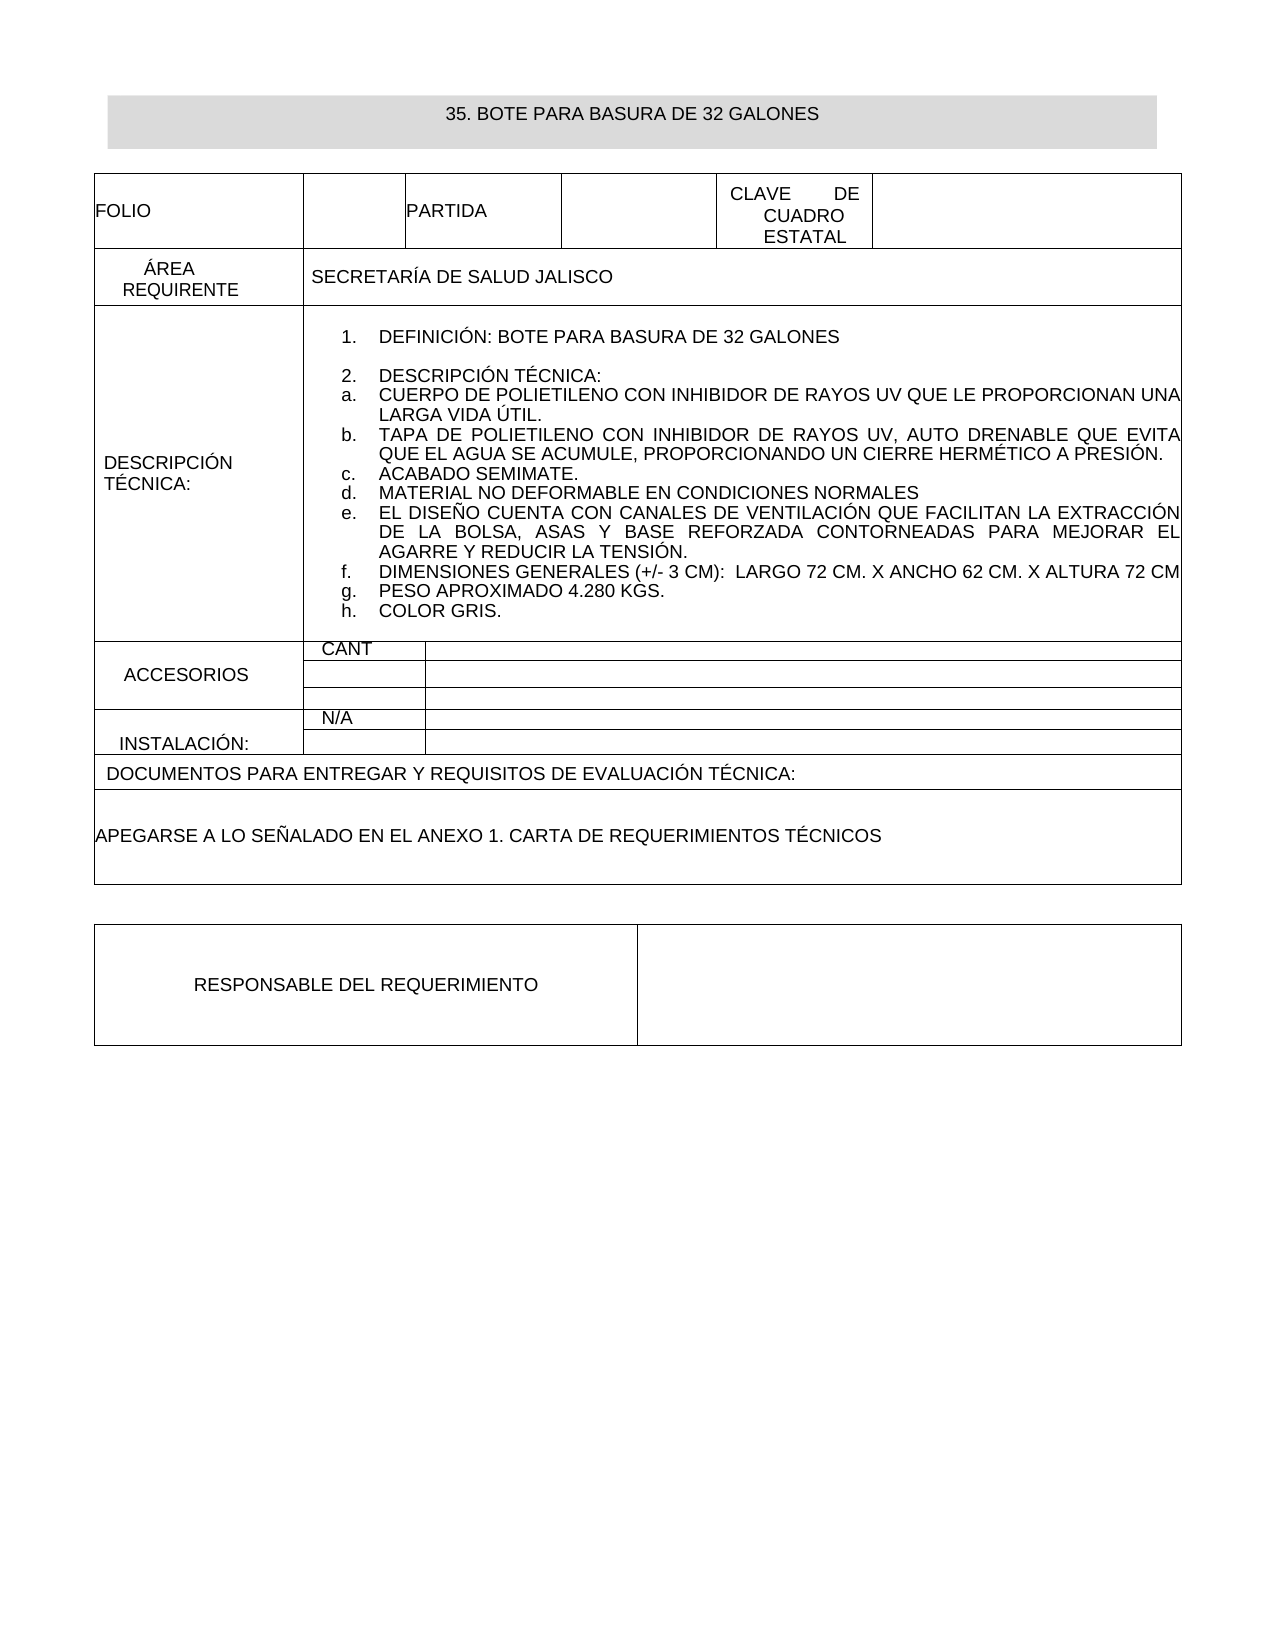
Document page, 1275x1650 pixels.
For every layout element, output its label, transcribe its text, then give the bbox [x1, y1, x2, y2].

table_cell [426, 642, 1181, 660]
table_cell [426, 688, 1181, 709]
table_cell [426, 710, 1181, 729]
table_cell [304, 688, 425, 709]
table_cell N/A [304, 710, 425, 729]
table_cell [426, 730, 1181, 754]
table_cell ACCESORIOS [95, 642, 303, 709]
table_cell DOCUMENTOS PARA ENTREGAR Y REQUISITOS DE EVALUACIÓN TÉCNICA: [95, 755, 1181, 789]
table_cell ÁREA REQUIRENTE [95, 249, 303, 304]
table_cell DEFINICIÓN: BOTE PARA BASURA DE 32 GALONES DESCRIPCIÓN TÉCNICA: CUERPO DE POLIETILENO CON INHIBIDOR DE RAYOS UV QUE LE PROPORCIONAN UNA LARGA VIDA ÚTIL. TAPA DE POLIETILENO CON INHIBIDOR DE RAYOS UV, AUTO DRENABLE QUE EVITA QUE EL AGUA SE ACUMULE, PROPORCIONANDO UN CIERRE HERMÉTICO A PRESIÓN. ACABADO SEMIMATE. MATERIAL NO DEFORMABLE EN CONDICIONES NORMALES EL DISEÑO CUENTA CON CANALES DE VENTILACIÓN QUE FACILITAN LA EXTRACCIÓN DE LA BOLSA, ASAS Y BASE REFORZADA CONTORNEADAS PARA MEJORAR EL AGARRE Y REDUCIR LA TENSIÓN. DIMENSIONES GENERALES (+/- 3 CM): LARGO 72 CM. X ANCHO 62 CM. X ALTURA 72 CM PESO APROXIMADO 4.280 KGS. COLOR GRIS. [304, 306, 1181, 641]
table_header RESPONSABLE DEL REQUERIMIENTO [95, 925, 637, 1045]
table_cell CANT [304, 642, 425, 660]
table_cell INSTALACIÓN: [95, 710, 303, 754]
table_header [873, 174, 1181, 248]
table_cell APEGARSE A LO SEÑALADO EN EL ANEXO 1. CARTA DE REQUERIMIENTOS TÉCNICOS [95, 790, 1181, 884]
table_cell [304, 661, 425, 687]
table_header PARTIDA [406, 174, 561, 248]
table_cell SECRETARÍA DE SALUD JALISCO [304, 249, 1181, 304]
table_cell [304, 730, 425, 754]
table_header CLAVE DE CUADRO ESTATAL [717, 174, 872, 248]
table_header [638, 925, 1181, 1045]
table_header [562, 174, 716, 248]
table_header FOLIO [95, 174, 303, 248]
table_cell [426, 661, 1181, 687]
table_header [304, 174, 405, 248]
table_cell DESCRIPCIÓN TÉCNICA: [95, 306, 303, 641]
